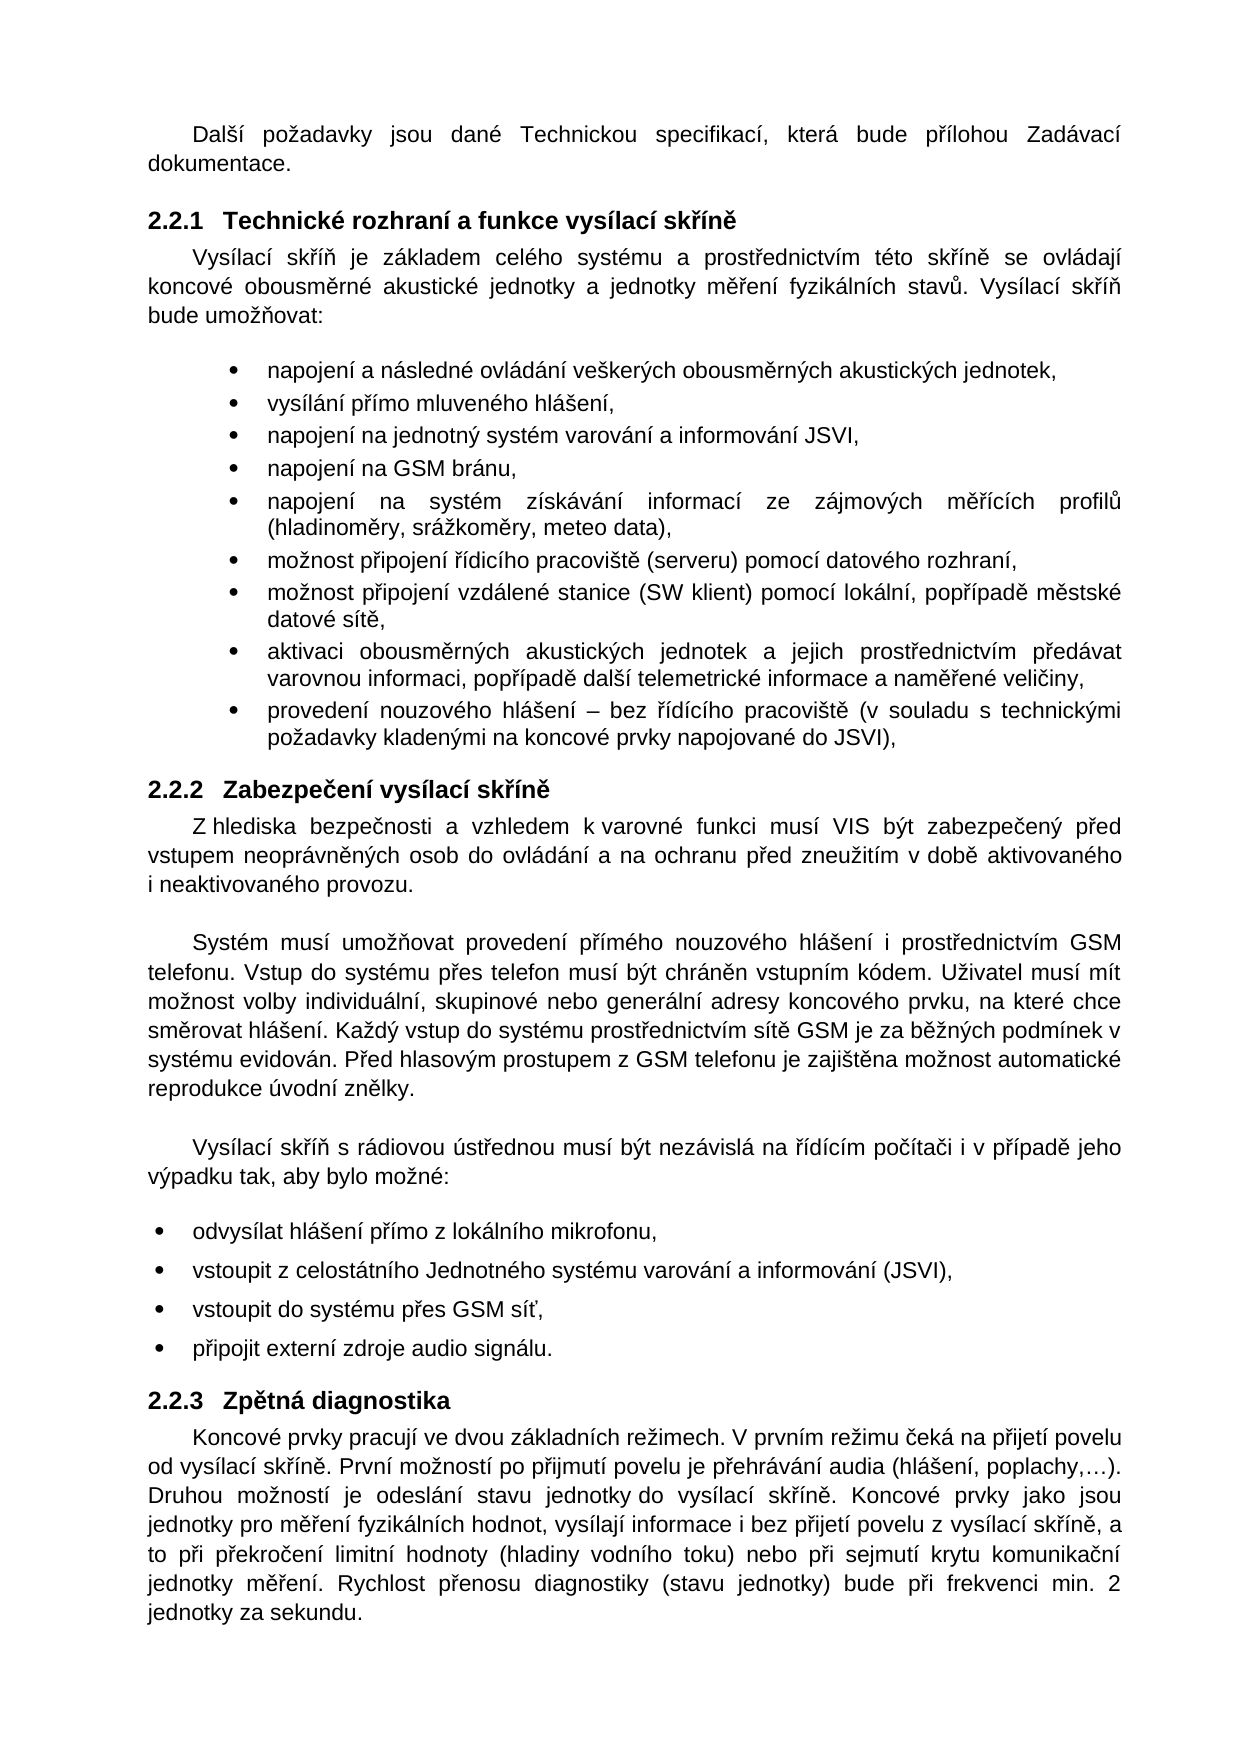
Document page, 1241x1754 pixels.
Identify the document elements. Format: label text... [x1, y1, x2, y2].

list vstoupit z celostátního Jednotného systému varování a informování (JSVI), [155, 1257, 1122, 1283]
list provedení nouzového hlášení – bez řídícího pracoviště (v souladu s technickými požadavky kladenými na koncové prvky napojované do JSVI), [229, 697, 1122, 750]
list Zpětná diagnostika [148, 1386, 1122, 1415]
list napojení na jednotný systém varování a informování JSVI, [229, 422, 1122, 449]
list aktivaci obousměrných akustických jednotek a jejich prostřednictvím předávat varovnou informaci, popřípadě další telemetrické informace a naměřené veličiny, [229, 638, 1122, 691]
list vstoupit do systému přes GSM síť, [155, 1296, 1122, 1322]
list odvysílat hlášení přímo z lokálního mikrofonu, [155, 1218, 1122, 1244]
list napojení na systém získávání informací ze zájmových měřících profilů (hladinoměry, srážkoměry, meteo data), [229, 488, 1122, 540]
list připojit externí zdroje audio signálu. [155, 1335, 1122, 1361]
list možnost připojení řídicího pracoviště (serveru) pomocí datového rozhraní, [229, 547, 1122, 573]
text Další požadavky jsou dané Technickou specifikací, která bude přílohou Zadávací dokumentace. [148, 118, 1122, 176]
text Vysílací skříň je základem celého systému a prostřednictvím této skříně se ovládají koncové obousměrné akustické jednotky a jednotky měření fyzikálních stavů. Vysílací skříň bude umožňovat: [148, 241, 1122, 328]
list Zabezpečení vysílací skříně [148, 775, 1122, 804]
list možnost připojení vzdálené stanice (SW klient) pomocí lokální, popřípadě městské datové sítě, [229, 579, 1122, 632]
list napojení a následné ovládání veškerých obousměrných akustických jednotek, [229, 357, 1122, 384]
text Systém musí umožňovat provedení přímého nouzového hlášení i prostřednictvím GSM telefonu. Vstup do systému přes telefon musí být chráněn vstupním kódem. Uživatel musí mít možnost volby individuální, skupinové nebo generální adresy koncového prvku, na které chce směrovat hlášení. Každý vstup do systému prostřednictvím sítě GSM je za běžných podmínek v systému evidován. Před hlasovým prostupem z GSM telefonu je zajištěna možnost automatické reprodukce úvodní znělky. [148, 927, 1122, 1102]
text Vysílací skříň s rádiovou ústřednou musí být nezávislá na řídícím počítači i v případě jeho výpadku tak, aby bylo možné: [148, 1131, 1122, 1189]
text Z hlediska bezpečnosti a vzhledem k varovné funkci musí VIS být zabezpečený před vstupem neoprávněných osob do ovládání a na ochranu před zneužitím v době aktivovaného i neaktivovaného provozu. [148, 810, 1122, 897]
text Koncové prvky pracují ve dvou základních režimech. V prvním režimu čeká na přijetí povelu od vysílací skříně. První možností po přijmutí povelu je přehrávání audia (hlášení, poplachy,…). Druhou možností je odeslání stavu jednotky do vysílací skříně. Koncové prvky jako jsou jednotky pro měření fyzikálních hodnot, vysílají informace i bez přijetí povelu z vysílací skříně, a to při překročení limitní hodnoty (hladiny vodního toku) nebo při sejmutí krytu komunikační jednotky měření. Rychlost přenosu diagnostiky (stavu jednotky) bude při frekvenci min. 2 jednotky za sekundu. [148, 1421, 1122, 1625]
list napojení na GSM bránu, [229, 455, 1122, 481]
list Technické rozhraní a funkce vysílací skříně [148, 206, 1122, 234]
list vysílání přímo mluveného hlášení, [229, 390, 1122, 416]
